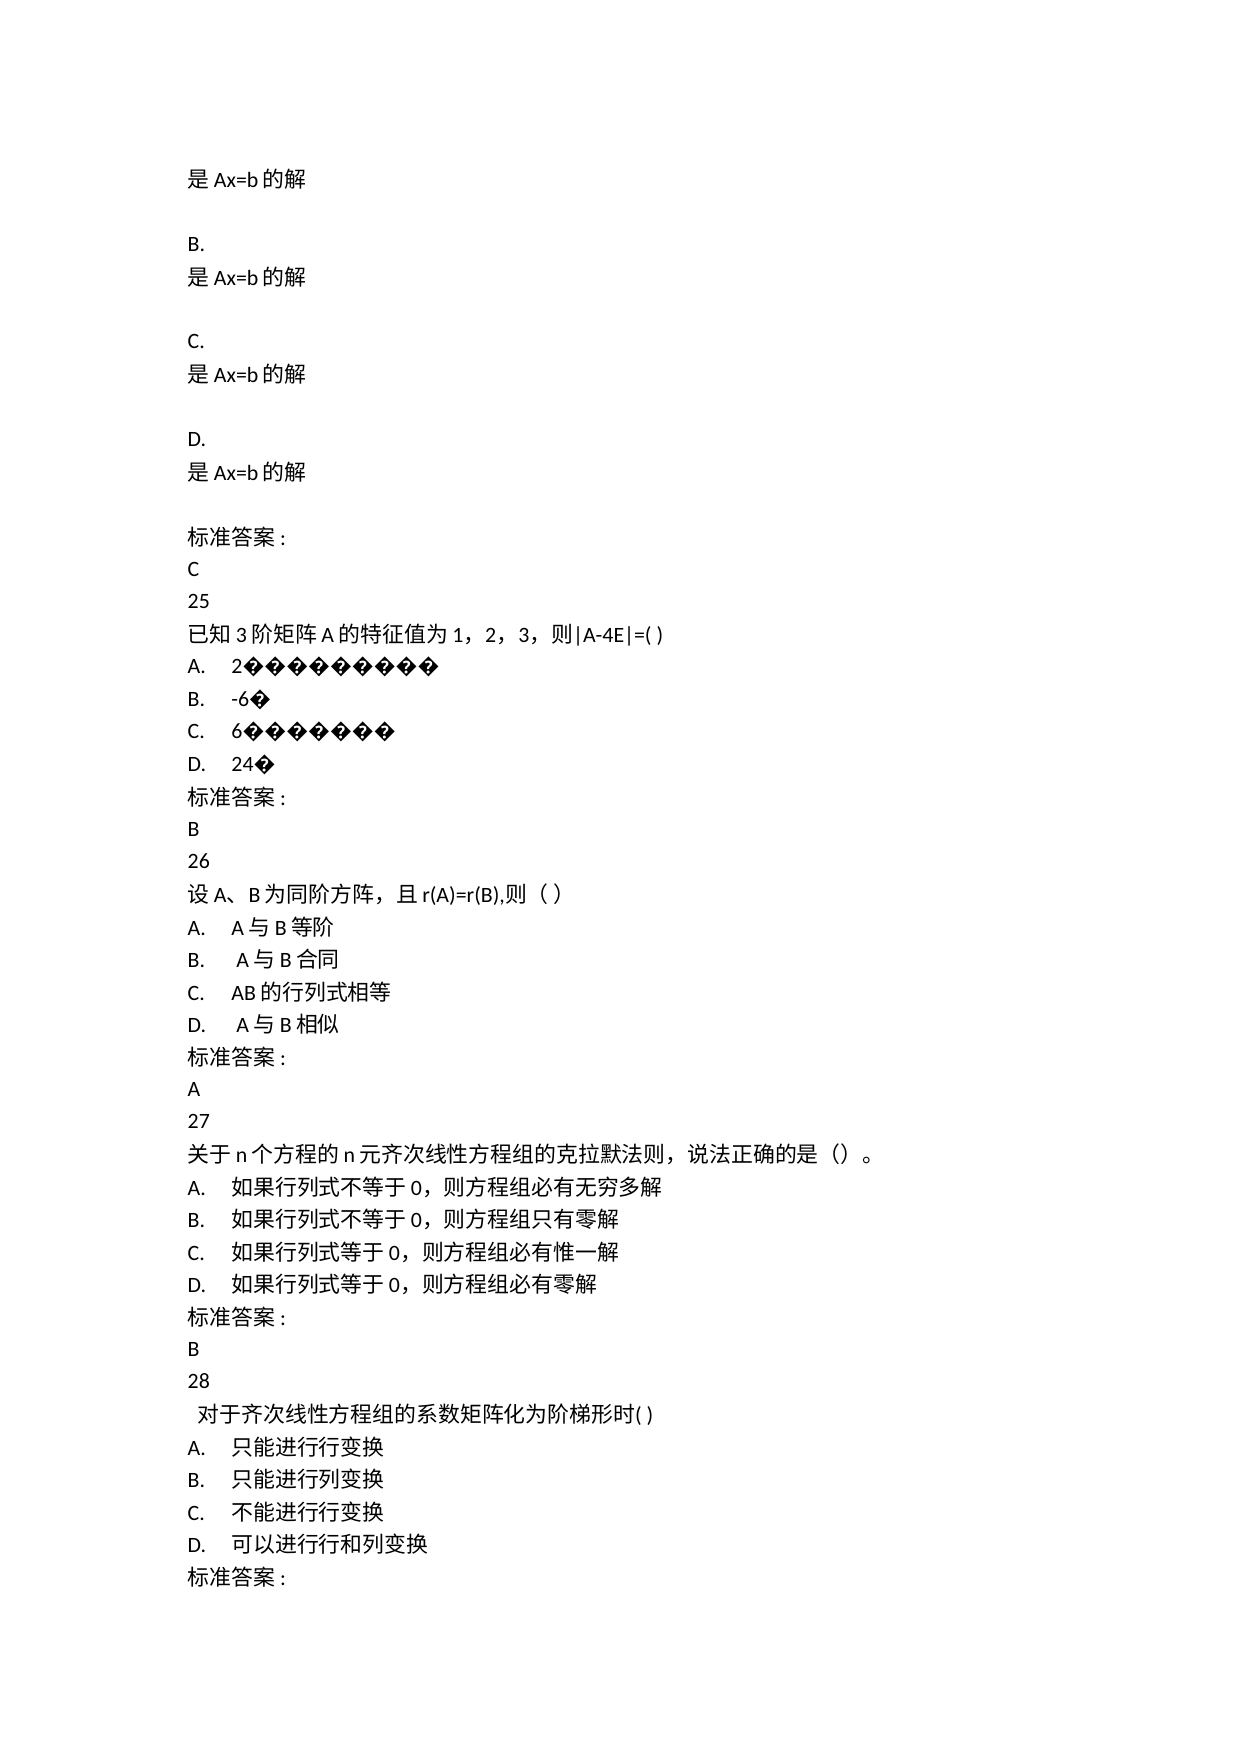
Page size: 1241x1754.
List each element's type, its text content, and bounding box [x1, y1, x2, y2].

text B. -6� [187, 682, 1053, 714]
text C. 如果行列式等于0，则方程组必有惟一解 [187, 1234, 1053, 1267]
text B. 如果行列式不等于0，则方程组只有零解 [187, 1202, 1053, 1234]
text 标准答案 : [187, 1299, 1053, 1332]
text 标准答案 : [187, 1559, 1053, 1592]
text B. A与B合同 [187, 942, 1053, 974]
text 设A、B为同阶方阵，且r(A)=r(B),则（ ） [187, 877, 1053, 909]
text A [187, 1072, 1053, 1104]
text A. 如果行列式不等于0，则方程组必有无穷多解 [187, 1169, 1053, 1202]
text 标准答案 : [187, 519, 1053, 552]
text 标准答案 : [187, 1039, 1053, 1072]
text D. A与B相似 [187, 1007, 1053, 1039]
text C. 不能进行行变换 [187, 1494, 1053, 1527]
text B [187, 1332, 1053, 1364]
text C. [187, 324, 1053, 357]
text C. 6������� [187, 714, 1053, 747]
text 对于齐次线性方程组的系数矩阵化为阶梯形时( ) [187, 1397, 1053, 1429]
text 27 [187, 1104, 1053, 1137]
text 26 [187, 844, 1053, 877]
text C [187, 552, 1053, 584]
text D. [187, 422, 1053, 454]
text 是Ax=b的解 [187, 357, 1053, 389]
text D. 如果行列式等于0，则方程组必有零解 [187, 1267, 1053, 1299]
text A. 只能进行行变换 [187, 1429, 1053, 1462]
text D. 24� [187, 747, 1053, 779]
text D. 可以进行行和列变换 [187, 1527, 1053, 1559]
text 是Ax=b的解 [187, 162, 1053, 194]
text A. 2��������� [187, 649, 1053, 682]
text 是Ax=b的解 [187, 259, 1053, 292]
text B [187, 812, 1053, 844]
text B. 只能进行列变换 [187, 1462, 1053, 1494]
text 已知3阶矩阵A的特征值为1，2，3，则|A-4E|=( ) [187, 617, 1053, 649]
text B. [187, 227, 1053, 259]
text 25 [187, 584, 1053, 617]
text C. AB的行列式相等 [187, 974, 1053, 1007]
text A. A与B等阶 [187, 909, 1053, 942]
text 28 [187, 1364, 1053, 1397]
text 关于n个方程的n元齐次线性方程组的克拉默法则，说法正确的是（）。 [187, 1137, 1053, 1169]
text 是Ax=b的解 [187, 454, 1053, 487]
text 标准答案 : [187, 779, 1053, 812]
